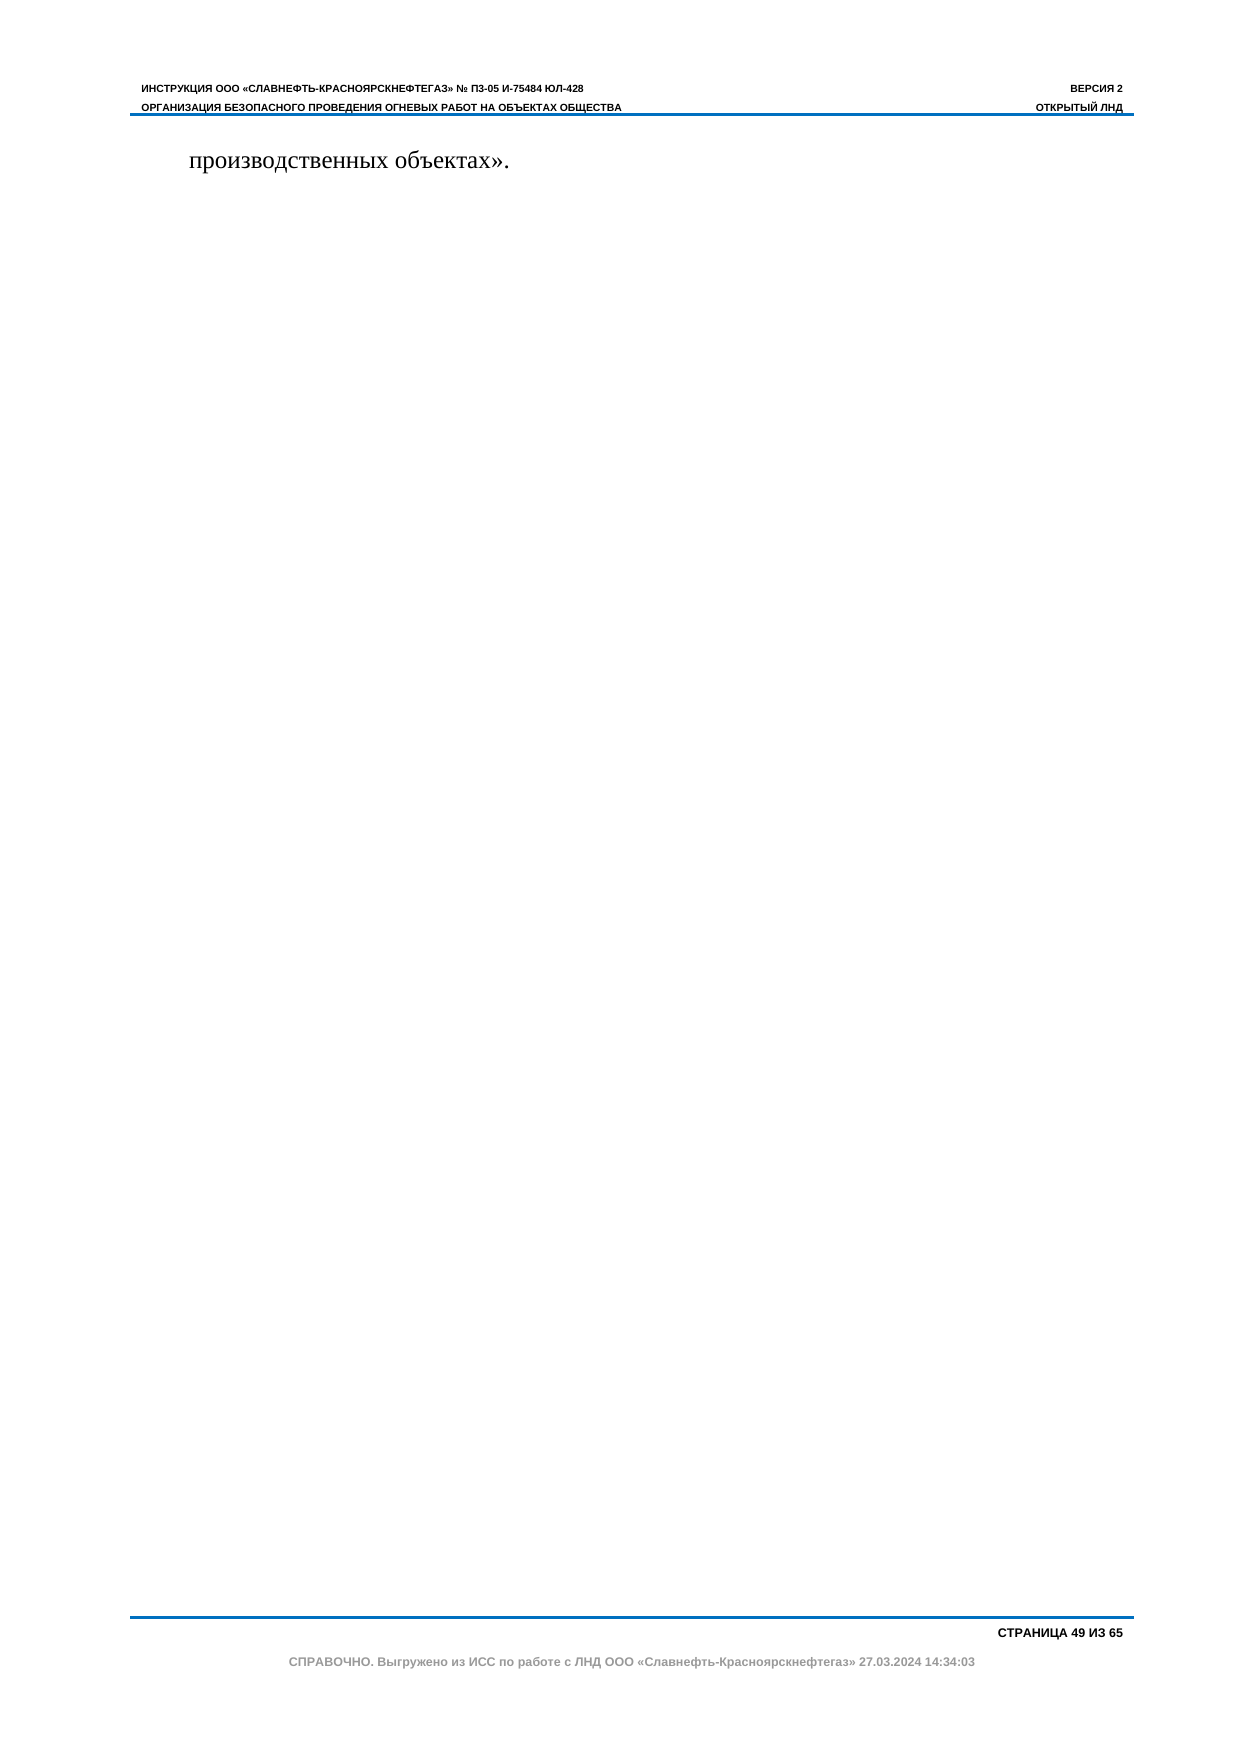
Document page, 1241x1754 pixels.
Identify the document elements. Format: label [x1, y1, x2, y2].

list [130, 145, 1134, 174]
